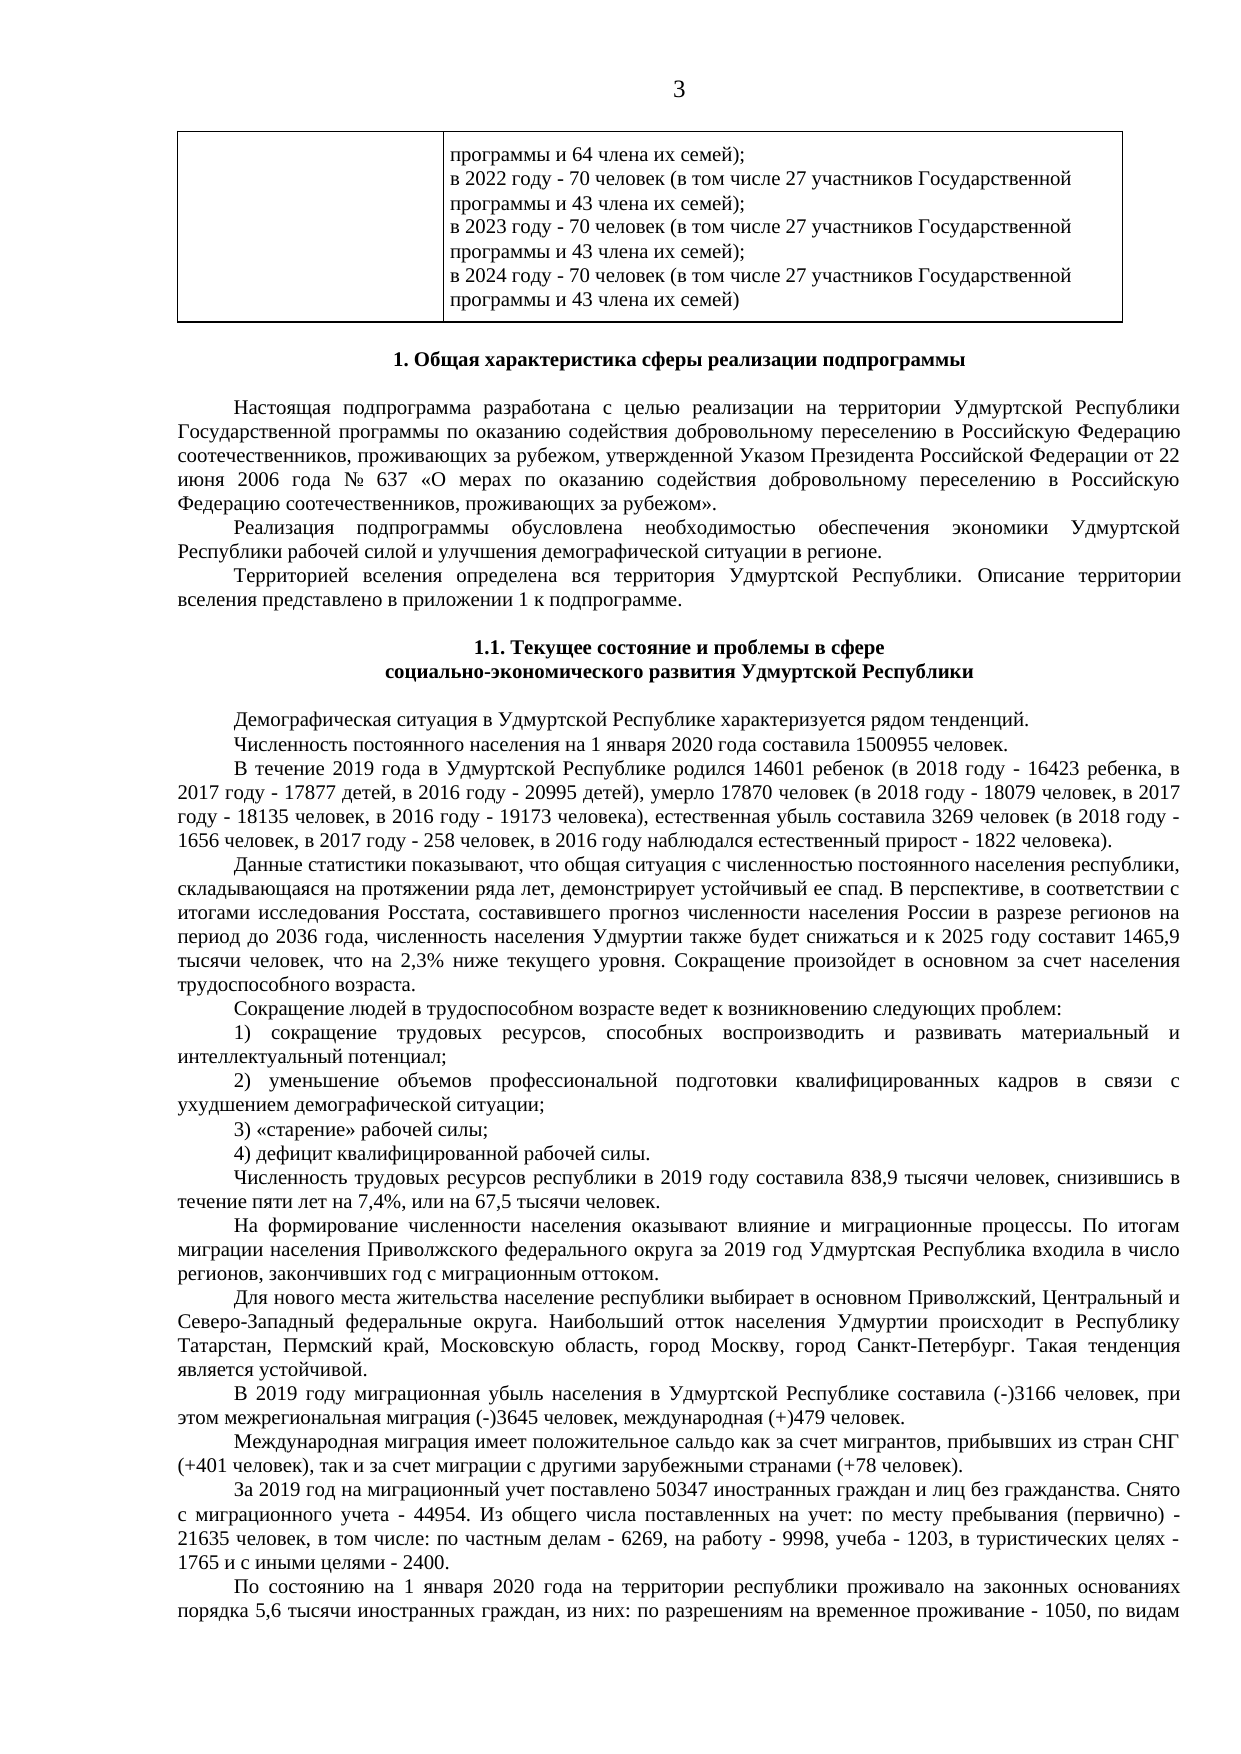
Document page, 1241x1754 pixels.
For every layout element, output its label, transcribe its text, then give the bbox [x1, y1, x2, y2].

text На формирование численности населения оказывают влияние и миграционные процессы. По итогам миграции населения Приволжского федерального округа за 2019 год Удмуртская Республика входила в число регионов, закончивших год с миграционным оттоком. [177, 1213, 1181, 1285]
text 2) уменьшение объемов профессиональной подготовки квалифицированных кадров в связи с ухудшением демографической ситуации; [177, 1068, 1181, 1116]
text Территорией вселения определена вся территория Удмуртской Республики. Описание территории вселения представлено в приложении 1 к подпрограмме. [177, 563, 1181, 611]
text 4) дефицит квалифицированной рабочей силы. [177, 1141, 1181, 1164]
text Данные статистики показывают, что общая ситуация с численностью постоянного населения республики, складывающаяся на протяжении ряда лет, демонстрирует устойчивый ее спад. В перспективе, в соответствии с итогами исследования Росстата, составившего прогноз численности населения России в разрезе регионов на период до 2036 года, численность населения Удмуртии также будет снижаться и к 2025 году составит 1465,9 тысячи человек, что на 2,3% ниже текущего уровня. Сокращение произойдет в основном за счет населения трудоспособного возраста. [177, 852, 1181, 996]
text Численность трудовых ресурсов республики в 2019 году составила 838,9 тысячи человек, снизившись в течение пяти лет на 7,4%, или на 67,5 тысячи человек. [177, 1164, 1181, 1213]
text Сокращение людей в трудоспособном возрасте ведет к возникновению следующих проблем: [177, 996, 1181, 1020]
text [177, 1574, 1181, 1622]
text За 2019 год на миграционный учет поставлено 50347 иностранных граждан и лиц без гражданства. Снято с миграционного учета - 44954. Из общего числа поставленных на учет: по месту пребывания (первично) - 21635 человек, в том числе: по частным делам - 6269, на работу - 9998, учеба - 1203, в туристических целях - 1765 и с иными целями - 2400. [177, 1477, 1181, 1574]
text Международная миграция имеет положительное сальдо как за счет мигрантов, прибывших из стран СНГ (+401 человек), так и за счет миграции с другими зарубежными странами (+78 человек). [177, 1429, 1181, 1477]
text 3) «старение» рабочей силы; [177, 1116, 1181, 1141]
text Для нового места жительства население республики выбирает в основном Приволжский, Центральный и Северо-Западный федеральные округа. Наибольший отток населения Удмуртии происходит в Республику Татарстан, Пермский край, Московскую область, город Москву, город Санкт-Петербург. Такая тенденция является устойчивой. [177, 1285, 1181, 1381]
text В течение 2019 года в Удмуртской Республике родился 14601 ребенок (в 2018 году - 16423 ребенка, в 2017 году - 17877 детей, в 2016 году - 20995 детей), умерло 17870 человек (в 2018 году - 18079 человек, в 2017 году - 18135 человек, в 2016 году - 19173 человека), естественная убыль составила 3269 человек (в 2018 году - 1656 человек, в 2017 году - 258 человек, в 2016 году наблюдался естественный прирост - 1822 человека). [177, 756, 1181, 852]
title 1. Общая характеристика сферы реализации подпрограммы [177, 346, 1181, 371]
text Демографическая ситуация в Удмуртской Республике характеризуется рядом тенденций. [177, 707, 1181, 731]
text Настоящая подпрограмма разработана с целью реализации на территории Удмуртской Республики Государственной программы по оказанию содействия добровольному переселению в Российскую Федерацию соотечественников, проживающих за рубежом, утвержденной Указом Президента Российской Федерации от 22 июня 2006 года № 637 «О мерах по оказанию содействия добровольному переселению в Российскую Федерацию соотечественников, проживающих за рубежом». [177, 394, 1181, 515]
text Реализация подпрограммы обусловлена необходимостью обеспечения экономики Удмуртской Республики рабочей силой и улучшения демографической ситуации в регионе. [177, 515, 1181, 563]
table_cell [444, 132, 1122, 321]
text 1) сокращение трудовых ресурсов, способных воспроизводить и развивать материальный и интеллектуальный потенциал; [177, 1020, 1181, 1068]
title социально-экономического развития Удмуртской Республики [177, 659, 1181, 683]
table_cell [178, 132, 443, 321]
title 1.1. Текущее состояние и проблемы в сфере [177, 635, 1181, 659]
text Численность постоянного населения на 1 января 2020 года составила 1500955 человек. [177, 731, 1181, 756]
text В 2019 году миграционная убыль населения в Удмуртской Республике составила (-)3166 человек, при этом межрегиональная миграция (-)3645 человек, международная (+)479 человек. [177, 1381, 1181, 1429]
